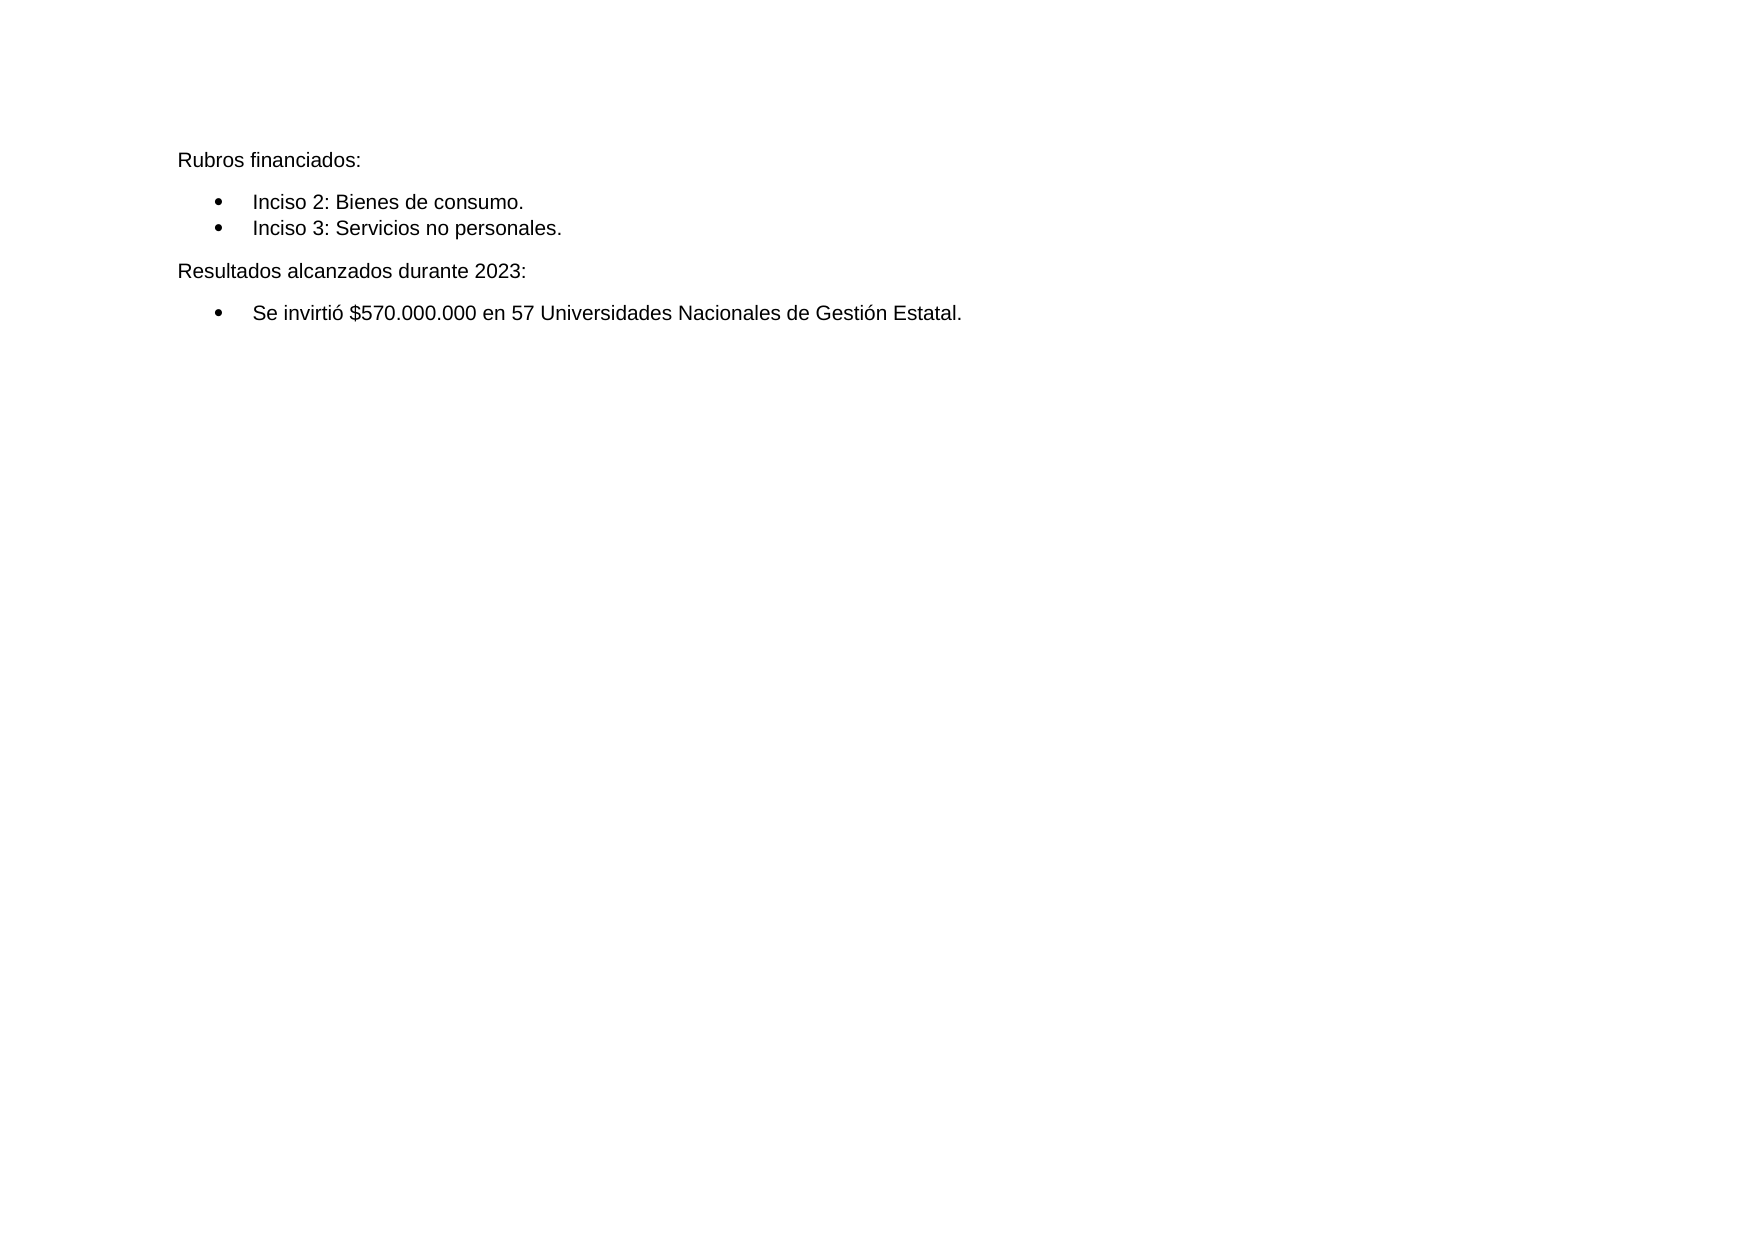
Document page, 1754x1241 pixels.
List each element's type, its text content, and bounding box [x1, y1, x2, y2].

list Se invirtió $570.000.000 en 57 Universidades Nacionales de Gestión Estatal. [215, 301, 1577, 325]
list Inciso 3: Servicios no personales. [215, 216, 1577, 240]
text Rubros financiados: [177, 148, 1577, 172]
text Resultados alcanzados durante 2023: [177, 259, 1577, 283]
list Inciso 2: Bienes de consumo. [215, 190, 1577, 214]
